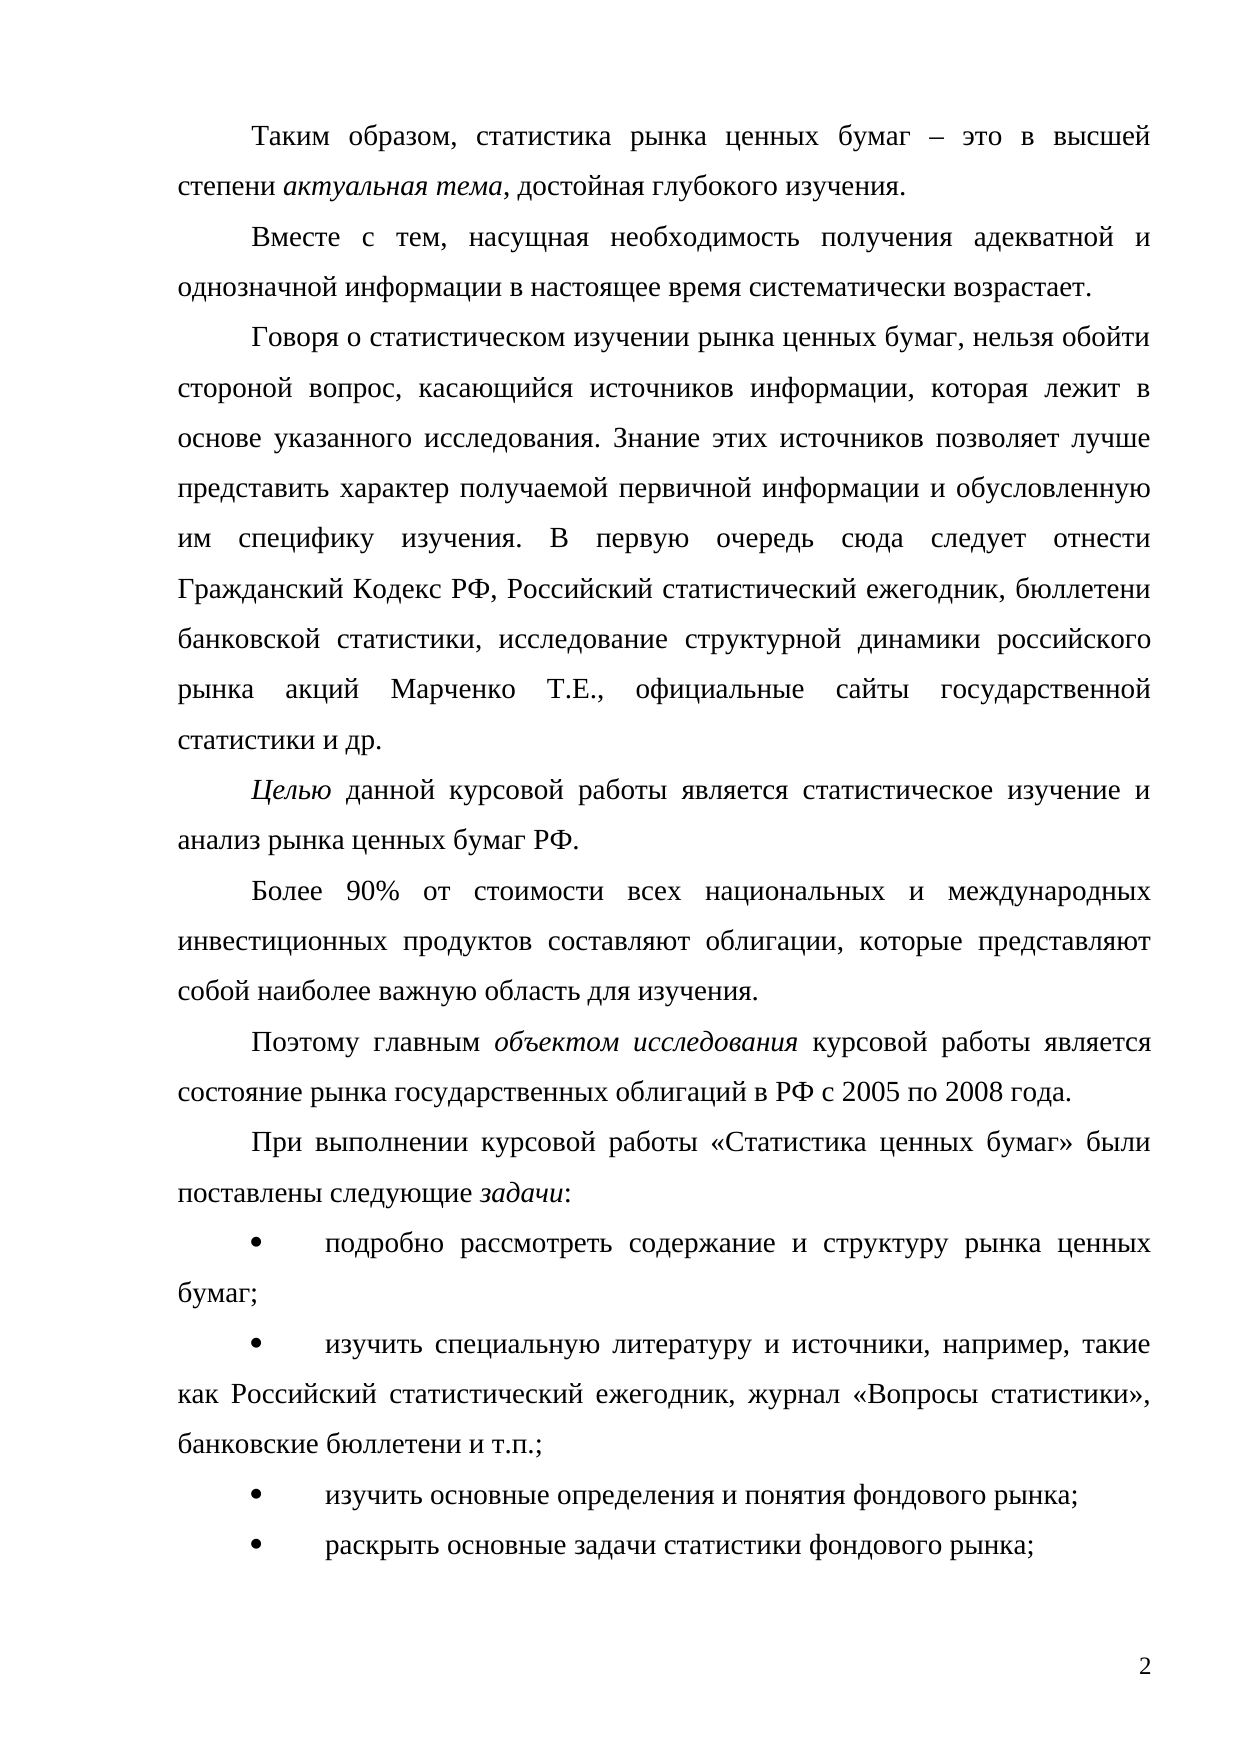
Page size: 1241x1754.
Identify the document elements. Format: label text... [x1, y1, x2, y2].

text Вместе с тем, насущная необходимость получения адекватной и однозначной информации в настоящее время систематически возрастает. [177, 219, 1152, 303]
list подробно рассмотреть содержание и структуру рынка ценных бумаг; [177, 1225, 1152, 1309]
text Таким образом, статистика рынка ценных бумаг – это в высшей степени актуальная тема, достойная глубокого изучения. [177, 118, 1152, 202]
text При выполнении курсовой работы «Статистика ценных бумаг» были поставлены следующие задачи: [177, 1124, 1152, 1208]
list изучить основные определения и понятия фондового рынка; [177, 1477, 1152, 1510]
text Более 90% от стоимости всех национальных и международных инвестиционных продуктов составляют облигации, которые представляют собой наиболее важную область для изучения. [177, 873, 1152, 1007]
list раскрыть основные задачи статистики фондового рынка; [177, 1527, 1152, 1561]
list изучить специальную литературу и источники, например, такие как Российский статистический ежегодник, журнал «Вопросы статистики», банковские бюллетени и т.п.; [177, 1326, 1152, 1460]
text Поэтому главным объектом исследования курсовой работы является состояние рынка государственных облигаций в РФ с 2005 по 2008 года. [177, 1024, 1152, 1108]
text Целью данной курсовой работы является статистическое изучение и анализ рынка ценных бумаг РФ. [177, 772, 1152, 856]
text Говоря о статистическом изучении рынка ценных бумаг, нельзя обойти стороной вопрос, касающийся источников информации, которая лежит в основе указанного исследования. Знание этих источников позволяет лучше представить характер получаемой первичной информации и обусловленную им специфику изучения. В первую очередь сюда следует отнести Гражданский Кодекс РФ, Российский статистический ежегодник, бюллетени банковской статистики, исследование структурной динамики российского рынка акций Марченко Т.Е., официальные сайты государственной статистики и др. [177, 319, 1152, 755]
